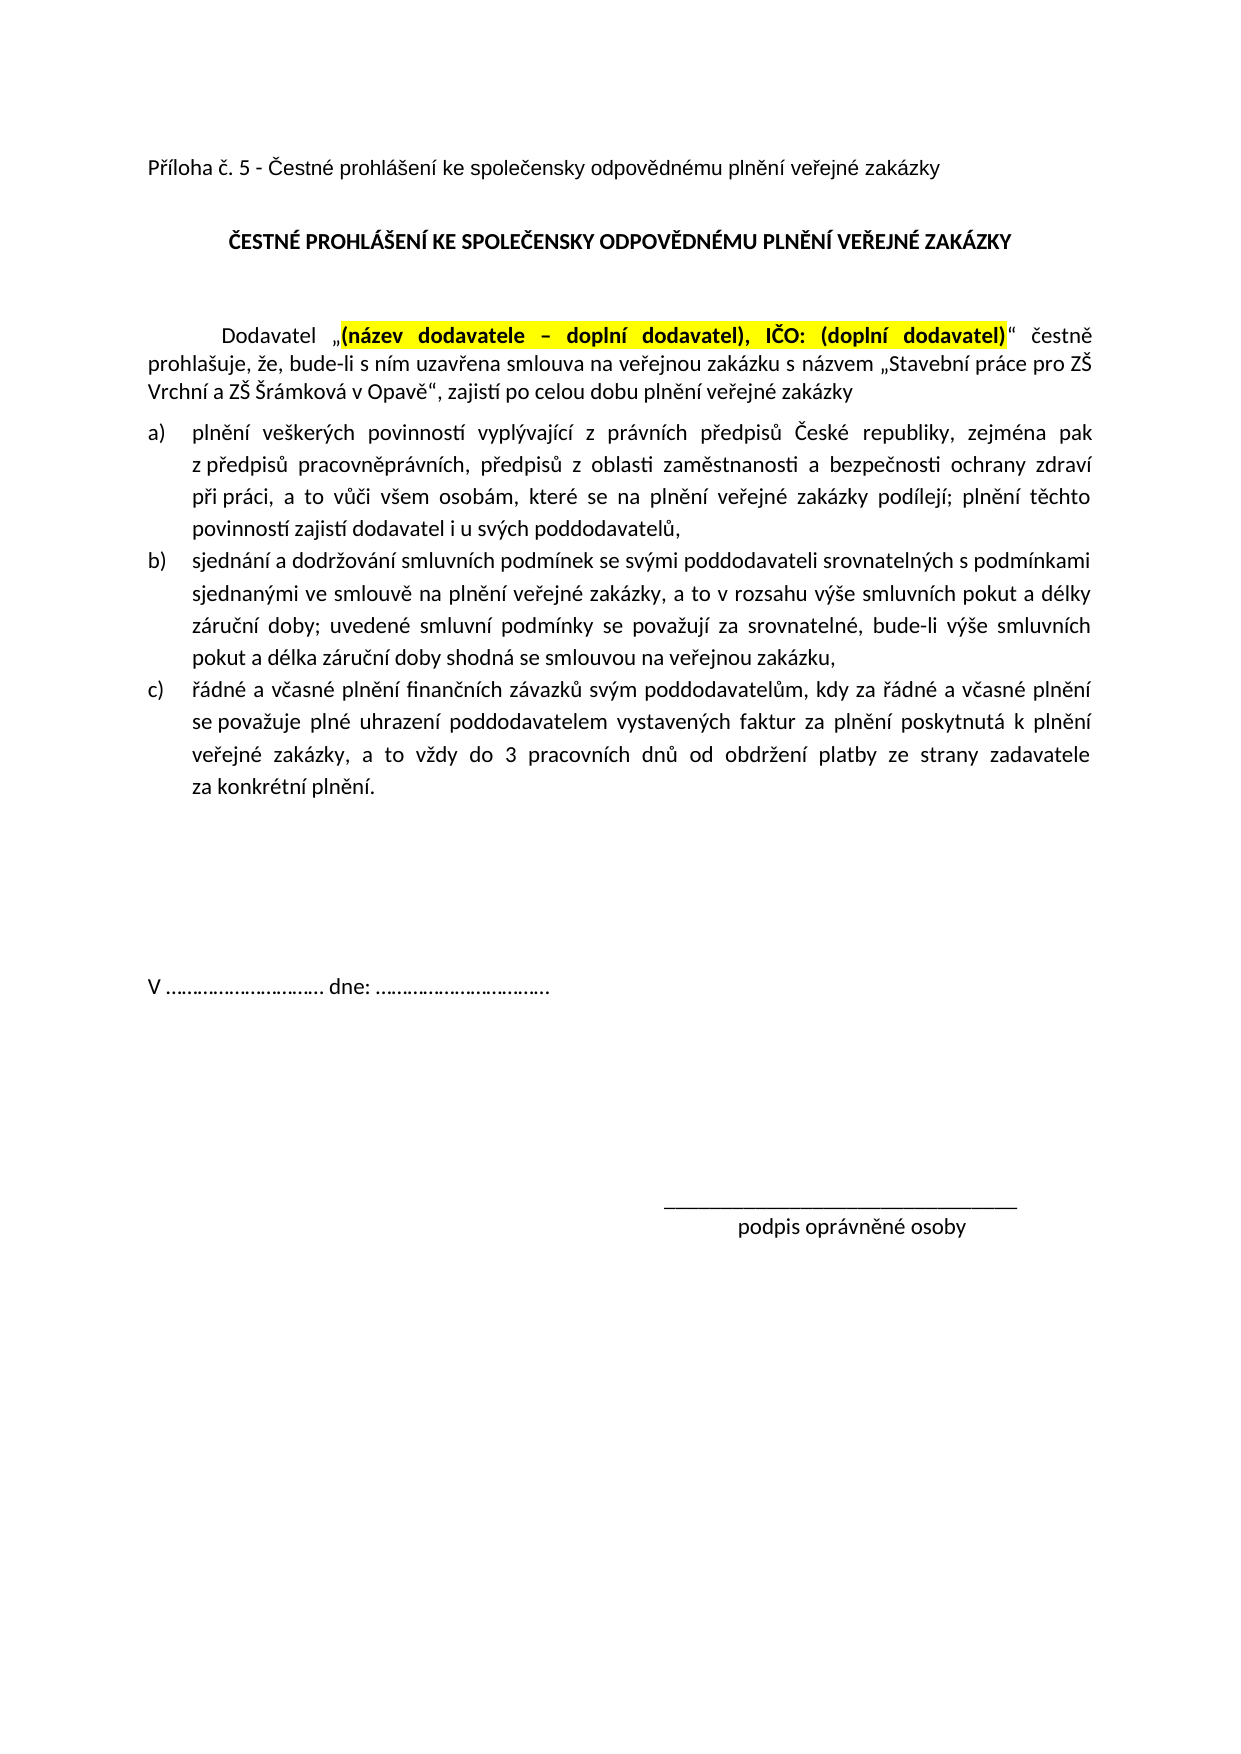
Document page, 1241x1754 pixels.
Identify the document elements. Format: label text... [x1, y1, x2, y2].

text sjednání a dodržování smluvních podmínek se svými poddodavateli srovnatelných s podmínkami sjednanými ve smlouvě na plnění veřejné zakázky, a to v rozsahu výše smluvních pokut a délky záruční doby; uvedené smluvní podmínky se považují za srovnatelné, bude-li výše smluvních pokut a délka záruční doby shodná se smlouvou na veřejnou zakázku, [148, 547, 1093, 671]
text _______________________________ [148, 1184, 1093, 1212]
text podpis oprávněné osoby [148, 1212, 1093, 1240]
text Dodavatel „(název dodavatele – doplní dodavatel), IČO: (doplní dodavatel)“ čestně prohlašuje, že, bude-li s ním uzavřena smlouva na veřejnou zakázku s názvem „Stavební práce pro ZŠ Vrchní a ZŠ Šrámková v Opavě“, zajistí po celou dobu plnění veřejné zakázky [148, 321, 1093, 405]
text plnění veškerých povinností vyplývající z právních předpisů České republiky, zejména pak z předpisů pracovněprávních, předpisů z oblasti zaměstnanosti a bezpečnosti ochrany zdraví při práci, a to vůči všem osobám, které se na plnění veřejné zakázky podílejí; plnění těchto povinností zajistí dodavatel i u svých poddodavatelů, [148, 418, 1093, 542]
text řádné a včasné plnění finančních závazků svým poddodavatelům, kdy za řádné a včasné plnění se považuje plné uhrazení poddodavatelem vystavených faktur za plnění poskytnutá k plnění veřejné zakázky, a to vždy do 3 pracovních dnů od obdržení platby ze strany zadavatele za konkrétní plnění. [148, 675, 1093, 800]
text V ………………………… dne: …………………………… [148, 972, 1093, 1000]
text ČESTNÉ PROHLÁŠENÍ KE SPOLEČENSKY ODPOVĚDNÉMU PLNĚNÍ VEŘEJNÉ ZAKÁZKY [148, 227, 1093, 256]
